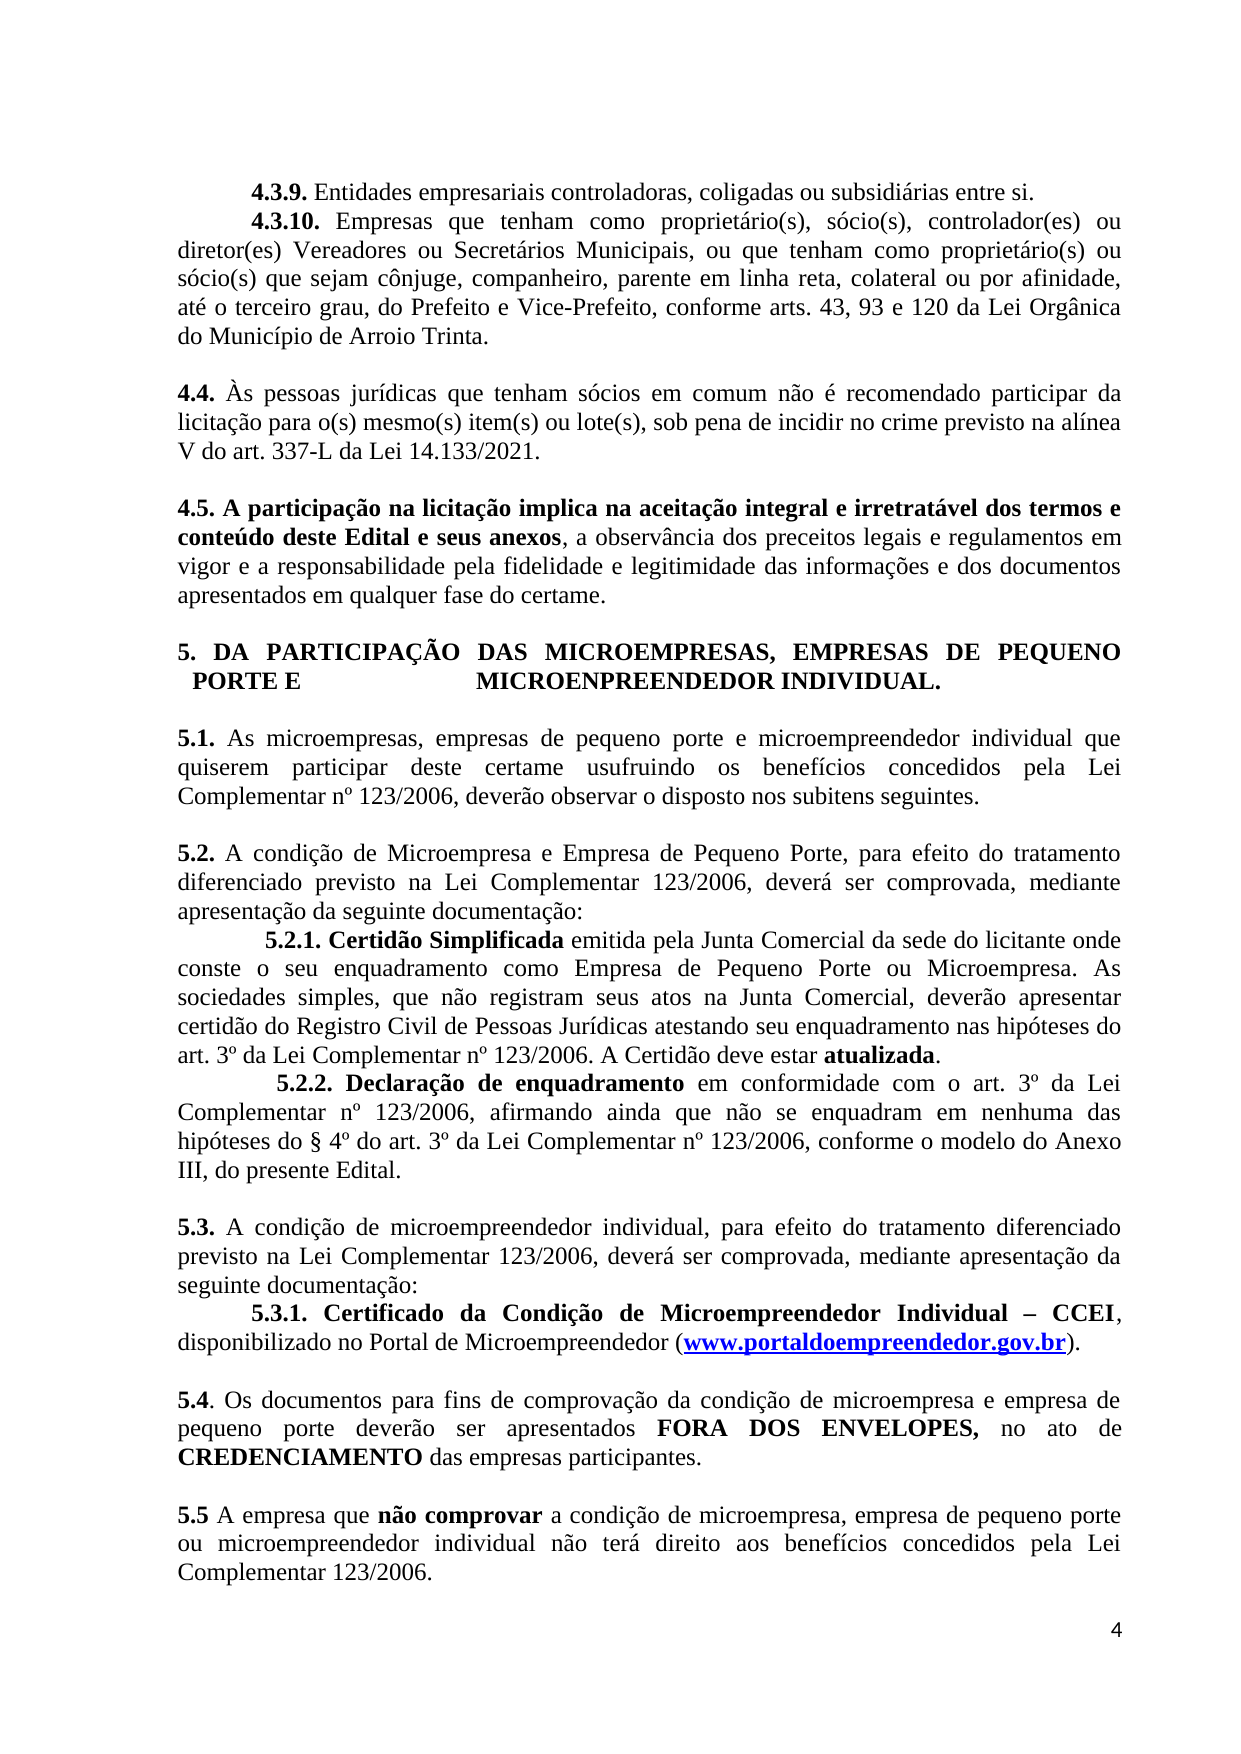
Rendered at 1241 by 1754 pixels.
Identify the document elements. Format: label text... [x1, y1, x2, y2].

text 5.2. A condição de Microempresa e Empresa de Pequeno Porte, para efeito do tratamento diferenciado previsto na Lei Complementar 123/2006, deverá ser comprovada, mediante apresentação da seguinte documentação: [177, 838, 1122, 925]
text 4.3.10. Empresas que tenham como proprietário(s), sócio(s), controlador(es) ou diretor(es) Vereadores ou Secretários Municipais, ou que tenham como proprietário(s) ou sócio(s) que sejam cônjuge, companheiro, parente em linha reta, colateral ou por afinidade, até o terceiro grau, do Prefeito e Vice-Prefeito, conforme arts. 43, 93 e 120 da Lei Orgânica do Município de Arroio Trinta. [177, 206, 1122, 350]
text 5.4. Os documentos para fins de comprovação da condição de microempresa e empresa de pequeno porte deverão ser apresentados FORA DOS ENVELOPES, no ato de CREDENCIAMENTO das empresas participantes. [177, 1385, 1122, 1471]
text 4.3.9. Entidades empresariais controladoras, coligadas ou subsidiárias entre si. [177, 177, 1122, 206]
text 5.2.1. Certidão Simplificada emitida pela Junta Comercial da sede do licitante onde conste o seu enquadramento como Empresa de Pequeno Porte ou Microempresa. As sociedades simples, que não registram seus atos na Junta Comercial, deverão apresentar certidão do Registro Civil de Pessoas Jurídicas atestando seu enquadramento nas hipóteses do art. 3º da Lei Complementar nº 123/2006. A Certidão deve estar atualizada. [177, 925, 1122, 1068]
text 5.2.2. Declaração de enquadramento em conformidade com o art. 3º da Lei Complementar nº 123/2006, afirmando ainda que não se enquadram em nenhuma das hipóteses do § 4º do art. 3º da Lei Complementar nº 123/2006, conforme o modelo do Anexo III, do presente Edital. [177, 1068, 1122, 1183]
text 4.4. Às pessoas jurídicas que tenham sócios em comum não é recomendado participar da licitação para o(s) mesmo(s) item(s) ou lote(s), sob pena de incidir no crime previsto na alínea V do art. 337-L da Lei 14.133/2021. [177, 378, 1122, 465]
text 5.3. A condição de microempreendedor individual, para efeito do tratamento diferenciado previsto na Lei Complementar 123/2006, deverá ser comprovada, mediante apresentação da seguinte documentação: [177, 1212, 1122, 1298]
text 4.5. A participação na licitação implica na aceitação integral e irretratável dos termos e conteúdo deste Edital e seus anexos, a observância dos preceitos legais e regulamentos em vigor e a responsabilidade pela fidelidade e legitimidade das informações e dos documentos apresentados em qualquer fase do certame. [177, 493, 1122, 608]
text 5. DA PARTICIPAÇÃO DAS MICROEMPRESAS, EMPRESAS DE PEQUENO PORTE E MICROENPREENDEDOR INDIVIDUAL. [177, 637, 1122, 695]
text 5.1. As microempresas, empresas de pequeno porte e microempreendedor individual que quiserem participar deste certame usufruindo os benefícios concedidos pela Lei Complementar nº 123/2006, deverão observar o disposto nos subitens seguintes. [177, 723, 1122, 810]
text 5.3.1. Certificado da Condição de Microempreendedor Individual – CCEI, disponibilizado no Portal de Microempreendedor (www.portaldoempreendedor.gov.br). [177, 1298, 1122, 1356]
text 5.5 A empresa que não comprovar a condição de microempresa, empresa de pequeno porte ou microempreendedor individual não terá direito aos benefícios concedidos pela Lei Complementar 123/2006. [177, 1500, 1122, 1586]
